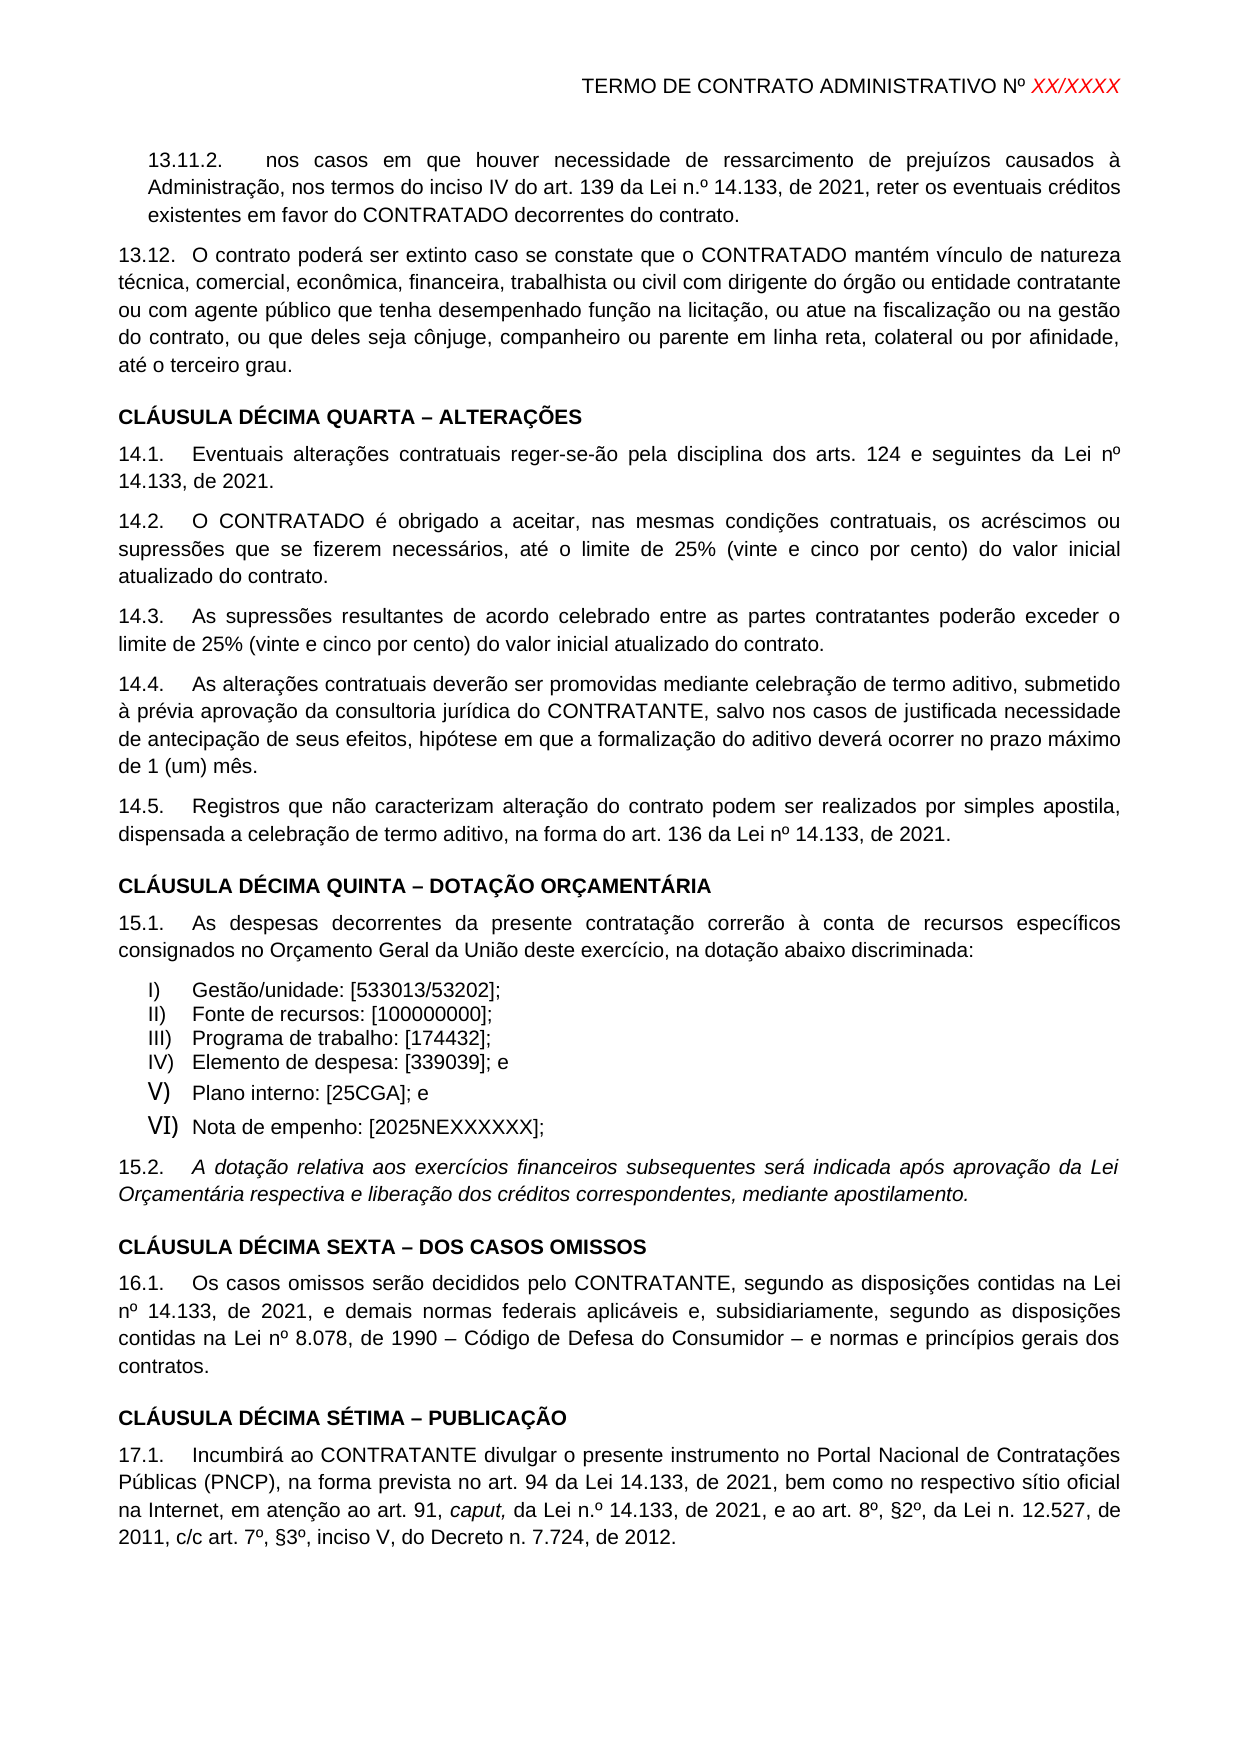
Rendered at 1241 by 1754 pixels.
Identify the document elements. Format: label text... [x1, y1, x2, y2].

text As alterações contratuais deverão ser promovidas mediante celebração de termo aditivo, submetido à prévia aprovação da consultoria jurídica do CONTRATANTE, salvo nos casos de justificada necessidade de antecipação de seus efeitos, hipótese em que a formalização do aditivo deverá ocorrer no prazo máximo de 1 (um) mês. [118, 672, 1122, 778]
list Programa de trabalho: [174432]; [148, 1026, 1122, 1050]
list Elemento de despesa: [339039]; e [148, 1050, 1122, 1074]
text CLÁUSULA DÉCIMA SEXTA – DOS CASOS OMISSOS [81, 1234, 1122, 1258]
text Incumbirá ao CONTRATANTE divulgar o presente instrumento no Portal Nacional de Contratações Públicas (PNCP), na forma prevista no art. 94 da Lei 14.133, de 2021, bem como no respectivo sítio oficial na Internet, em atenção ao art. 91, caput, da Lei n.º 14.133, de 2021, e ao art. 8º, §2º, da Lei n. 12.527, de 2011, c/c art. 7º, §3º, inciso V, do Decreto n. 7.724, de 2012. [118, 1442, 1122, 1549]
text Registros que não caracterizam alteração do contrato podem ser realizados por simples apostila, dispensada a celebração de termo aditivo, na forma do art. 136 da Lei nº 14.133, de 2021. [118, 794, 1122, 846]
text CLÁUSULA DÉCIMA QUARTA – ALTERAÇÕES [81, 405, 1122, 429]
text O CONTRATADO é obrigado a aceitar, nas mesmas condições contratuais, os acréscimos ou supressões que se fizerem necessários, até o limite de 25% (vinte e cinco por cento) do valor inicial atualizado do contrato. [118, 509, 1122, 588]
list Plano interno: [25CGA]; e [148, 1074, 1122, 1108]
list Gestão/unidade: [533013/53202]; [148, 978, 1122, 1002]
text CLÁUSULA DÉCIMA SÉTIMA – PUBLICAÇÃO [81, 1406, 1122, 1430]
list Nota de empenho: [2025NEXXXXXX]; [148, 1108, 1122, 1142]
text O contrato poderá ser extinto caso se constate que o CONTRATADO mantém vínculo de natureza técnica, comercial, econômica, financeira, trabalhista ou civil com dirigente do órgão ou entidade contratante ou com agente público que tenha desempenhado função na licitação, ou atue na fiscalização ou na gestão do contrato, ou que deles seja cônjuge, companheiro ou parente em linha reta, colateral ou por afinidade, até o terceiro grau. [118, 243, 1122, 377]
text Os casos omissos serão decididos pelo CONTRATANTE, segundo as disposições contidas na Lei nº 14.133, de 2021, e demais normas federais aplicáveis e, subsidiariamente, segundo as disposições contidas na Lei nº 8.078, de 1990 – Código de Defesa do Consumidor – e normas e princípios gerais dos contratos. [118, 1271, 1122, 1377]
text Eventuais alterações contratuais reger-se-ão pela disciplina dos arts. 124 e seguintes da Lei nº 14.133, de 2021. [118, 442, 1122, 493]
text As despesas decorrentes da presente contratação correrão à conta de recursos específicos consignados no Orçamento Geral da União deste exercício, na dotação abaixo discriminada: [118, 911, 1122, 962]
text As supressões resultantes de acordo celebrado entre as partes contratantes poderão exceder o limite de 25% (vinte e cinco por cento) do valor inicial atualizado do contrato. [118, 604, 1122, 656]
text CLÁUSULA DÉCIMA QUINTA – DOTAÇÃO ORÇAMENTÁRIA [81, 874, 1122, 898]
text A dotação relativa aos exercícios financeiros subsequentes será indicada após aprovação da Lei Orçamentária respectiva e liberação dos créditos correspondentes, mediante apostilamento. [118, 1154, 1122, 1206]
text nos casos em que houver necessidade de ressarcimento de prejuízos causados à Administração, nos termos do inciso IV do art. 139 da Lei n.º 14.133, de 2021, reter os eventuais créditos existentes em favor do CONTRATADO decorrentes do contrato. [148, 148, 1122, 227]
list Fonte de recursos: [100000000]; [148, 1002, 1122, 1026]
